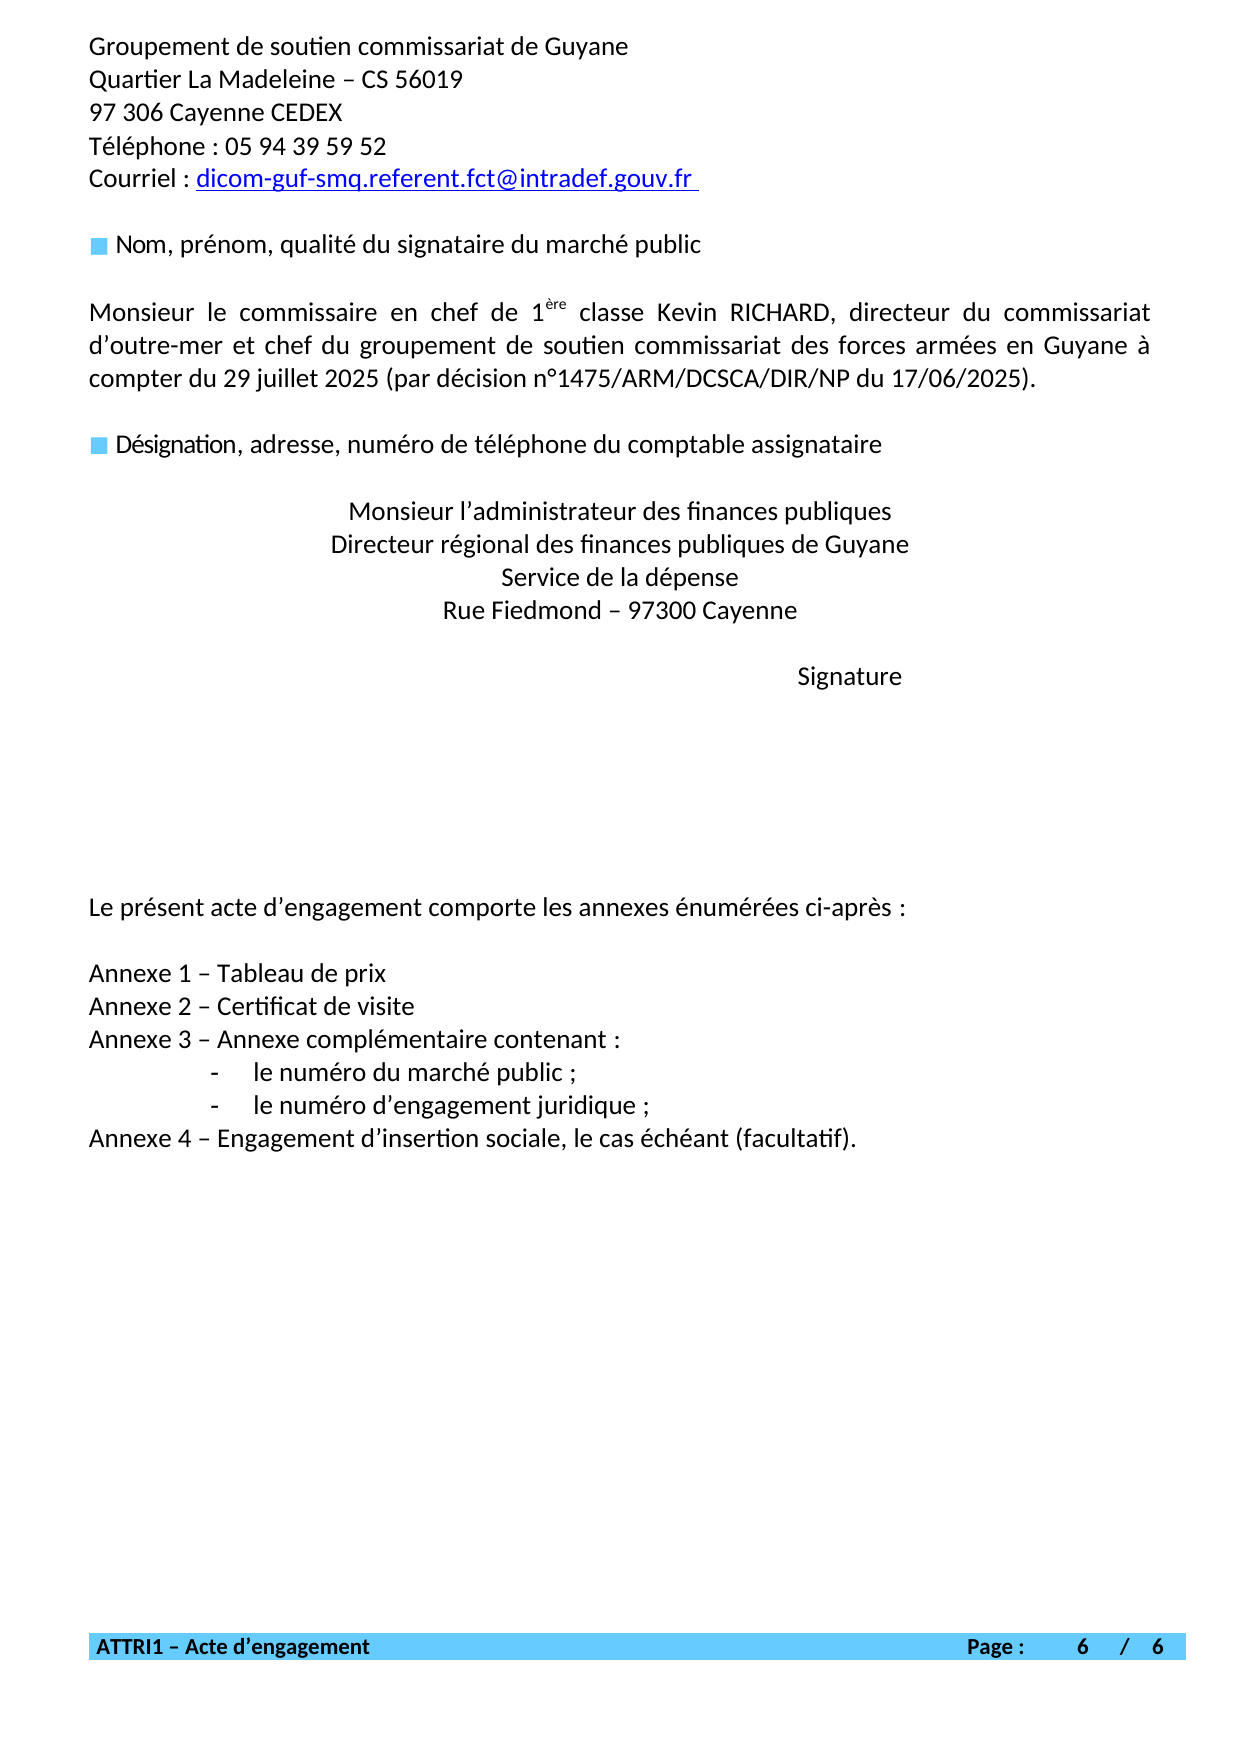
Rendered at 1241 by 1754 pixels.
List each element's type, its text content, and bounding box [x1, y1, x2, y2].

text Annexe 1 – Tableau de prix [89, 956, 1152, 989]
text Monsieur le commissaire en chef de 1ère classe Kevin RICHARD, directeur du commissariat d’outre-mer et chef du groupement de soutien commissariat des forces armées en Guyane à compter du 29 juillet 2025 (par décision n°1475/ARM/DCSCA/DIR/NP du 17/06/2025). [89, 295, 1152, 394]
text Annexe 4 – Engagement d’insertion sociale, le cas échéant (facultatif). [89, 1121, 1152, 1154]
text Groupement de soutien commissariat de Guyane [89, 29, 1152, 63]
text Quartier La Madeleine – CS 56019 [89, 63, 1152, 96]
text Directeur régional des finances publiques de Guyane [89, 527, 1152, 560]
text Nom, prénom, qualité du signataire du marché public [89, 228, 1152, 262]
text Rue Fiedmond – 97300 Cayenne [89, 593, 1152, 626]
text Signature [797, 659, 1152, 692]
text Monsieur l’administrateur des finances publiques [89, 494, 1152, 527]
text Courriel : dicom-guf-smq.referent.fct@intradef.gouv.fr [89, 162, 1152, 195]
list le numéro d’engagement juridique ; [209, 1088, 1152, 1121]
text Désignation, adresse, numéro de téléphone du comptable assignataire [89, 427, 1152, 461]
text Annexe 2 – Certificat de visite [89, 989, 1152, 1022]
text Service de la dépense [89, 560, 1152, 593]
text Le présent acte d’engagement comporte les annexes énumérées ci-après : [89, 890, 1152, 923]
list Téléphone : 05 94 39 59 52 [89, 129, 1152, 162]
list le numéro du marché public ; [209, 1055, 1152, 1088]
text 97 306 Cayenne CEDEX [89, 96, 1152, 129]
text Annexe 3 – Annexe complémentaire contenant : [89, 1022, 1152, 1055]
